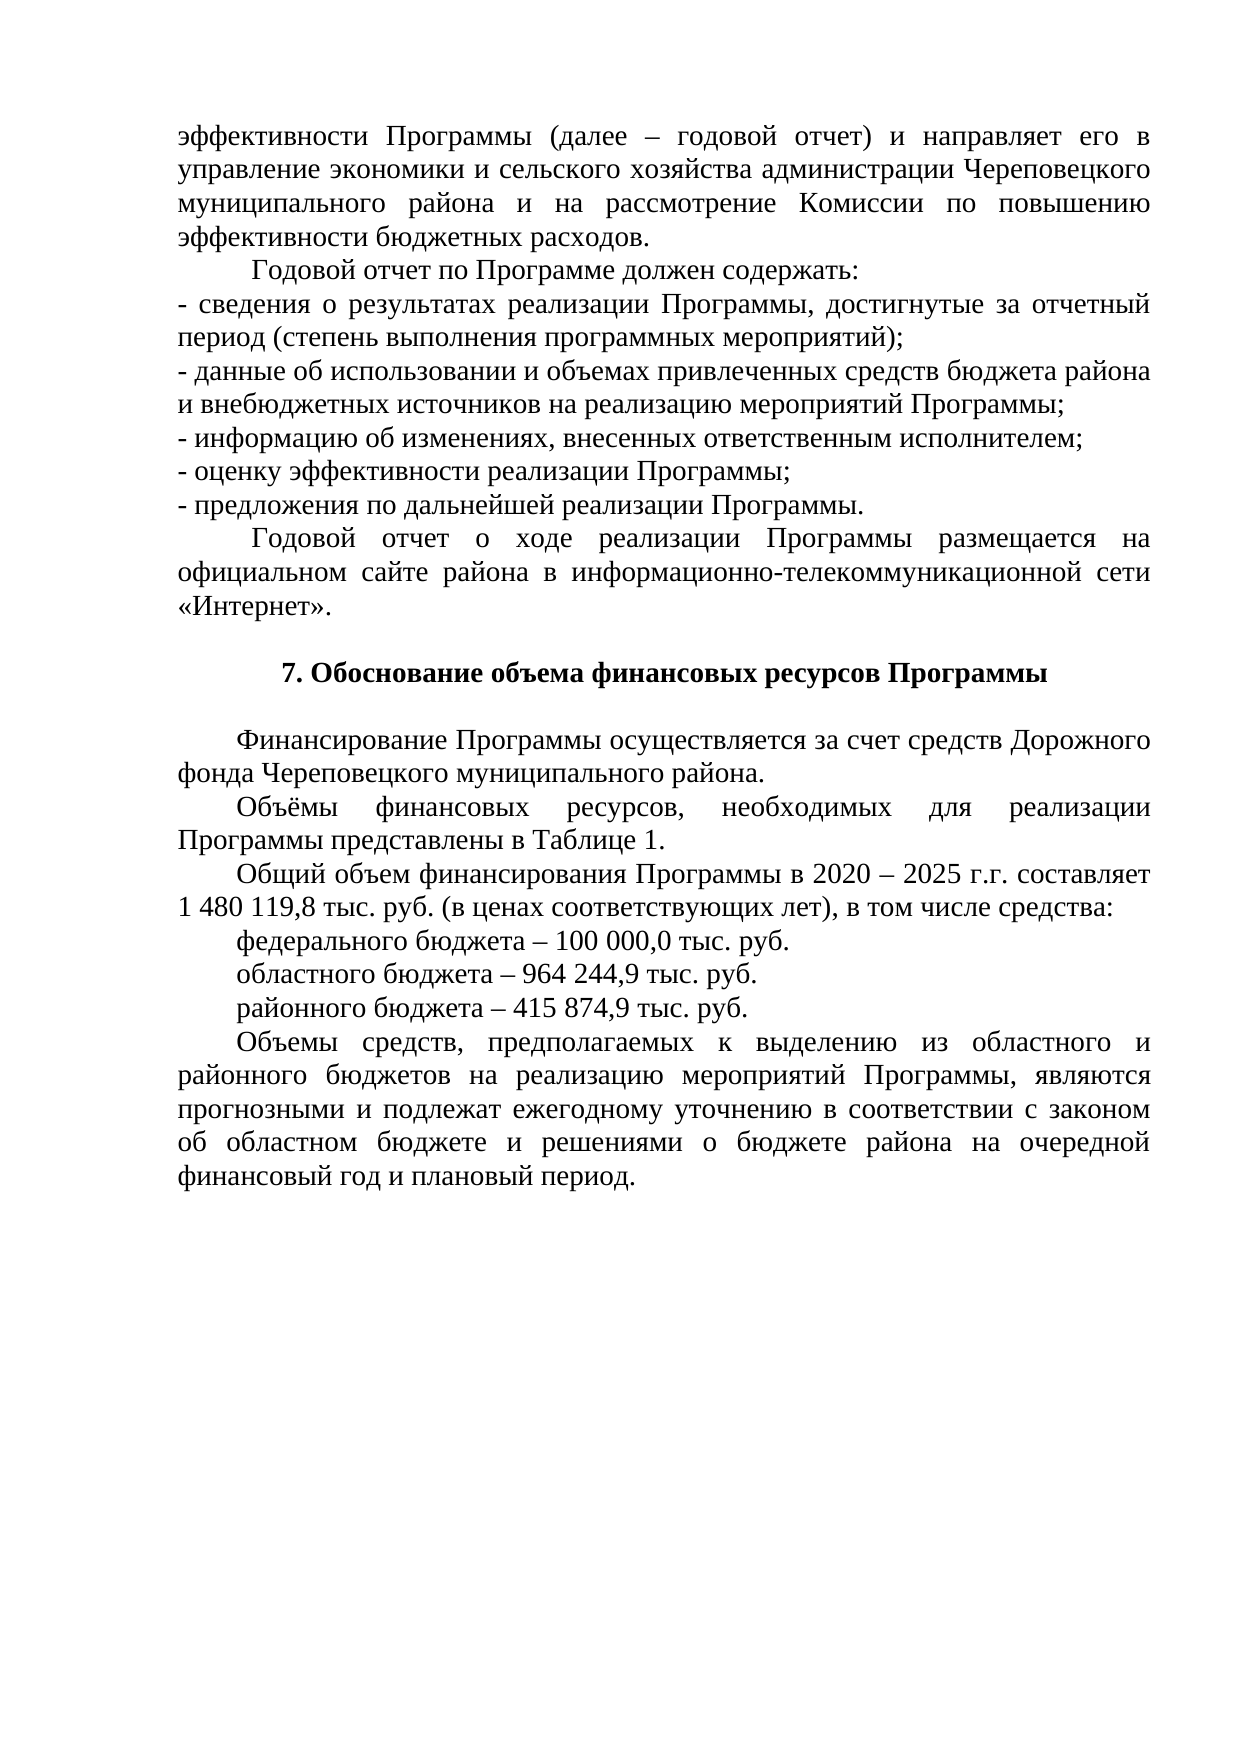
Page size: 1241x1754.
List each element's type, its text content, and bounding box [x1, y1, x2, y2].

text Годовой отчет по Программе должен содержать: [177, 252, 1152, 286]
text - предложения по дальнейшей реализации Программы. [177, 487, 1152, 521]
text федерального бюджета – 100 000,0 тыс. руб. [177, 923, 1152, 957]
text - оценку эффективности реализации Программы; [177, 453, 1152, 487]
text районного бюджета – 415 874,9 тыс. руб. [177, 990, 1152, 1024]
text - информацию об изменениях, внесенных ответственным исполнителем; [177, 420, 1152, 453]
text - данные об использовании и объемах привлеченных средств бюджета района и внебюджетных источников на реализацию мероприятий Программы; [177, 353, 1152, 420]
text 7. Обоснование объема финансовых ресурсов Программы [177, 655, 1152, 688]
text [177, 118, 1152, 252]
text - сведения о результатах реализации Программы, достигнутые за отчетный период (степень выполнения программных мероприятий); [177, 286, 1152, 353]
text Финансирование Программы осуществляется за счет средств Дорожного фонда Череповецкого муниципального района. [177, 722, 1152, 789]
text Годовой отчет о ходе реализации Программы размещается на официальном сайте района в информационно-телекоммуникационной сети «Интернет». [177, 521, 1152, 621]
text областного бюджета – 964 244,9 тыс. руб. [177, 957, 1152, 990]
text Объемы средств, предполагаемых к выделению из областного и районного бюджетов на реализацию мероприятий Программы, являются прогнозными и подлежат ежегодному уточнению в соответствии с законом об областном бюджете и решениями о бюджете района на очередной финансовый год и плановый период. [177, 1024, 1152, 1191]
text Общий объем финансирования Программы в 2020 – 2025 г.г. составляет 1 480 119,8 тыс. руб. (в ценах соответствующих лет), в том числе средства: [177, 856, 1152, 923]
text Объёмы финансовых ресурсов, необходимых для реализации Программы представлены в Таблице 1. [177, 789, 1152, 856]
